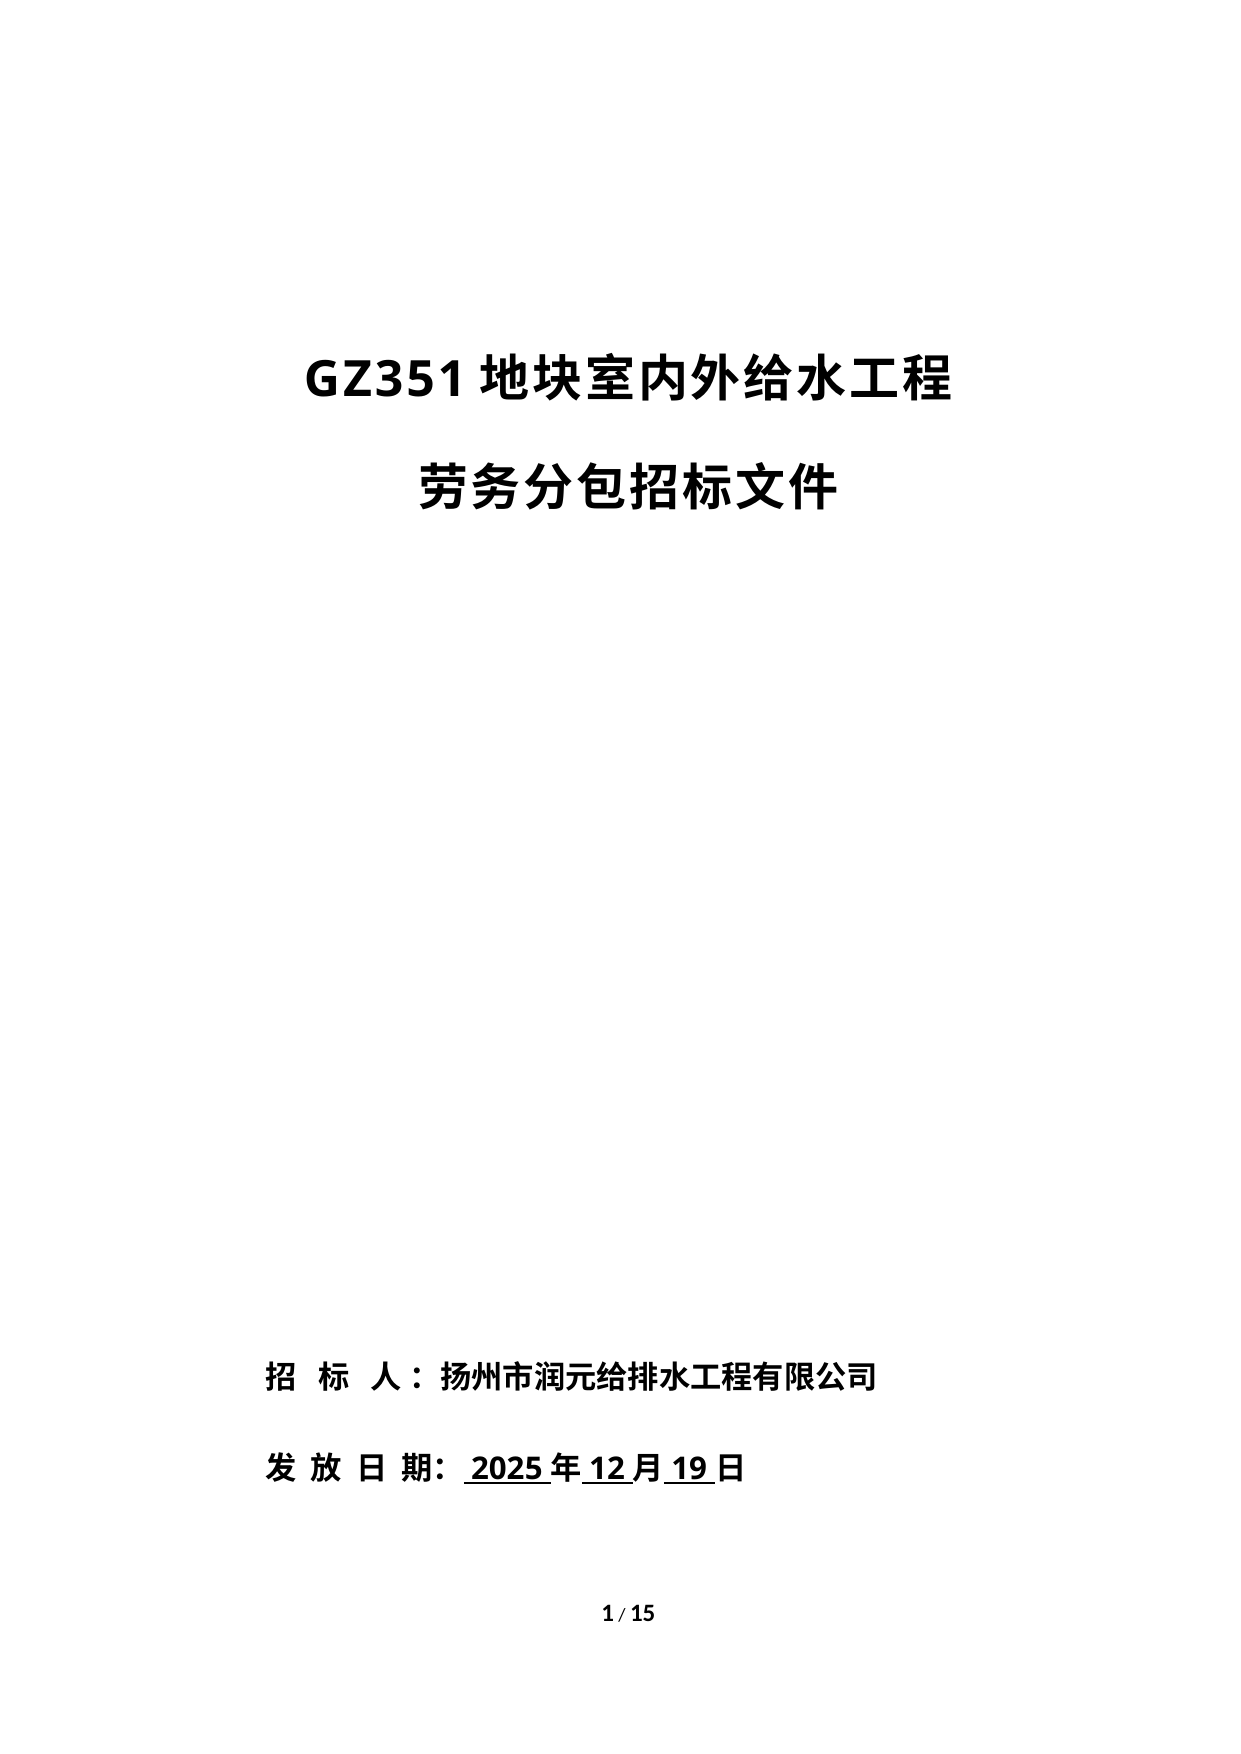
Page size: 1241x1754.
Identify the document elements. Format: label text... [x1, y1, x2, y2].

text 劳务分包招标文件 [125, 448, 1131, 520]
text 发 放 日 期： 2025 年 12 月 19 日 [125, 1443, 1131, 1488]
text 招 标 人 ：扬州市润元给排水工程有限公司 [125, 1353, 1131, 1398]
text GZ351地块室内外给水工程 [125, 339, 1131, 411]
